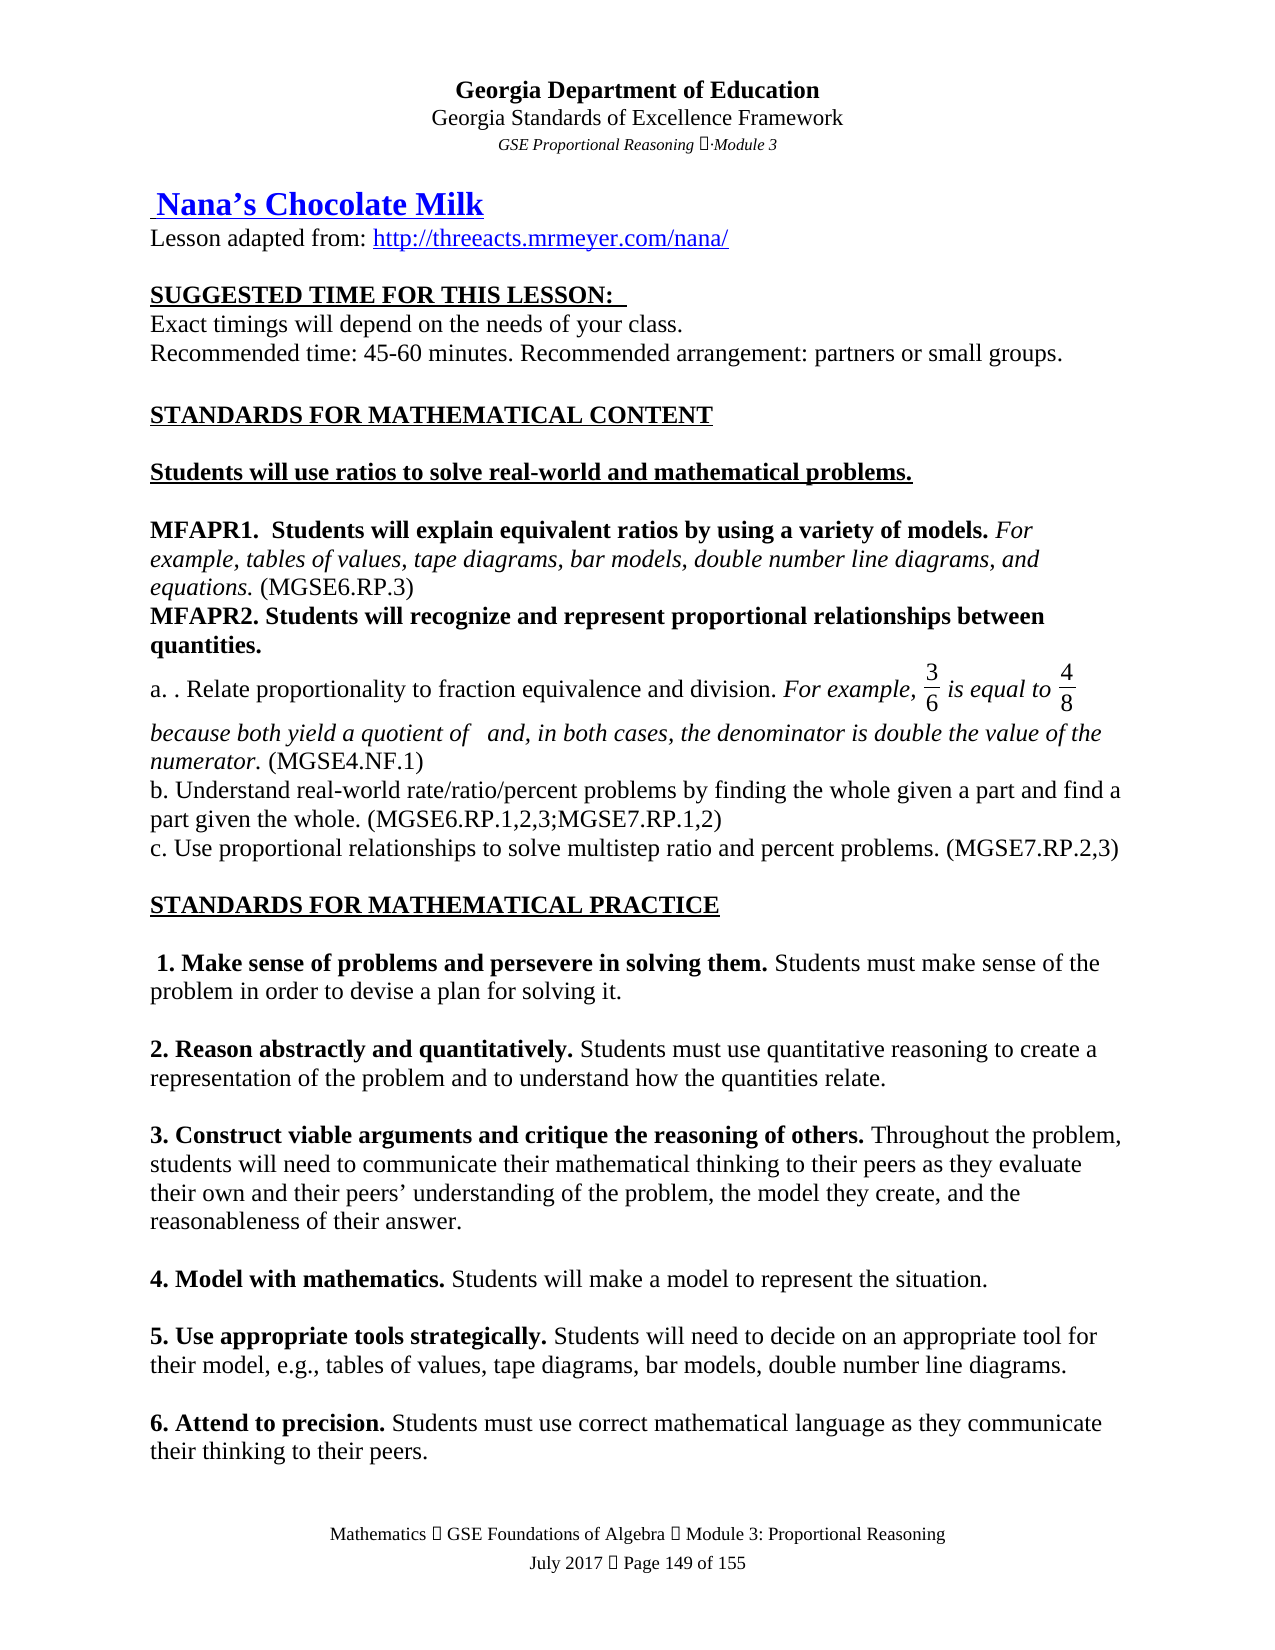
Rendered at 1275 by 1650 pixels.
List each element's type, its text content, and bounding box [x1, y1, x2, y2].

text 3. Construct viable arguments and critique the reasoning of others. Throughout the problem, students will need to communicate their mathematical thinking to their peers as they evaluate their own and their peers’ understanding of the problem, the model they create, and the reasonableness of their answer. [150, 1120, 1125, 1235]
text MFAPR1. Students will explain equivalent ratios by using a variety of models. For example, tables of values, tape diagrams, bar models, double number line diagrams, and equations. (MGSE6.RP.3) [150, 515, 1125, 601]
text STANDARDS FOR MATHEMATICAL CONTENT [150, 400, 1125, 429]
text STANDARDS FOR MATHEMATICAL PRACTICE [150, 890, 1125, 919]
text MFAPR2. Students will recognize and represent proportional relationships between quantities. [150, 601, 1125, 659]
text 2. Reason abstractly and quantitatively. Students must use quantitative reasoning to create a representation of the problem and to understand how the quantities relate. [150, 1034, 1125, 1091]
text 6. Attend to precision. Students must use correct mathematical language as they communicate their thinking to their peers. [150, 1408, 1125, 1465]
text 1. Make sense of problems and persevere in solving them. Students must make sense of the problem in order to devise a plan for solving it. [150, 948, 1125, 1005]
text 5. Use appropriate tools strategically. Students will need to decide on an appropriate tool for their model, e.g., tables of values, tape diagrams, bar models, double number line diagrams. [150, 1321, 1125, 1379]
text SUGGESTED TIME FOR THIS LESSON: [150, 280, 1125, 309]
text Lesson adapted from: http://threeacts.mrmeyer.com/nana/ [150, 223, 1125, 251]
text Recommended time: 45-60 minutes. Recommended arrangement: partners or small groups. [150, 338, 1125, 366]
text Exact timings will depend on the needs of your class. [150, 309, 1125, 338]
text b. Understand real-world rate/ratio/percent problems by finding the whole given a part and find a part given the whole. (MGSE6.RP.1,2,3;MGSE7.RP.1,2) [150, 775, 1125, 833]
text Students will use ratios to solve real-world and mathematical problems. [150, 457, 1125, 486]
text 4. Model with mathematics. Students will make a model to represent the situation. [150, 1264, 1125, 1293]
text c. Use proportional relationships to solve multistep ratio and percent problems. (MGSE7.RP.2,3) [150, 833, 1125, 861]
text a. . Relate proportionality to fraction equivalence and division. For example, is equal to because both yield a quotient of and, in both cases, the denominator is double the value of the numerator. (MGSE4.NF.1) [150, 659, 1125, 775]
text Nana’s Chocolate Milk [150, 184, 1125, 223]
